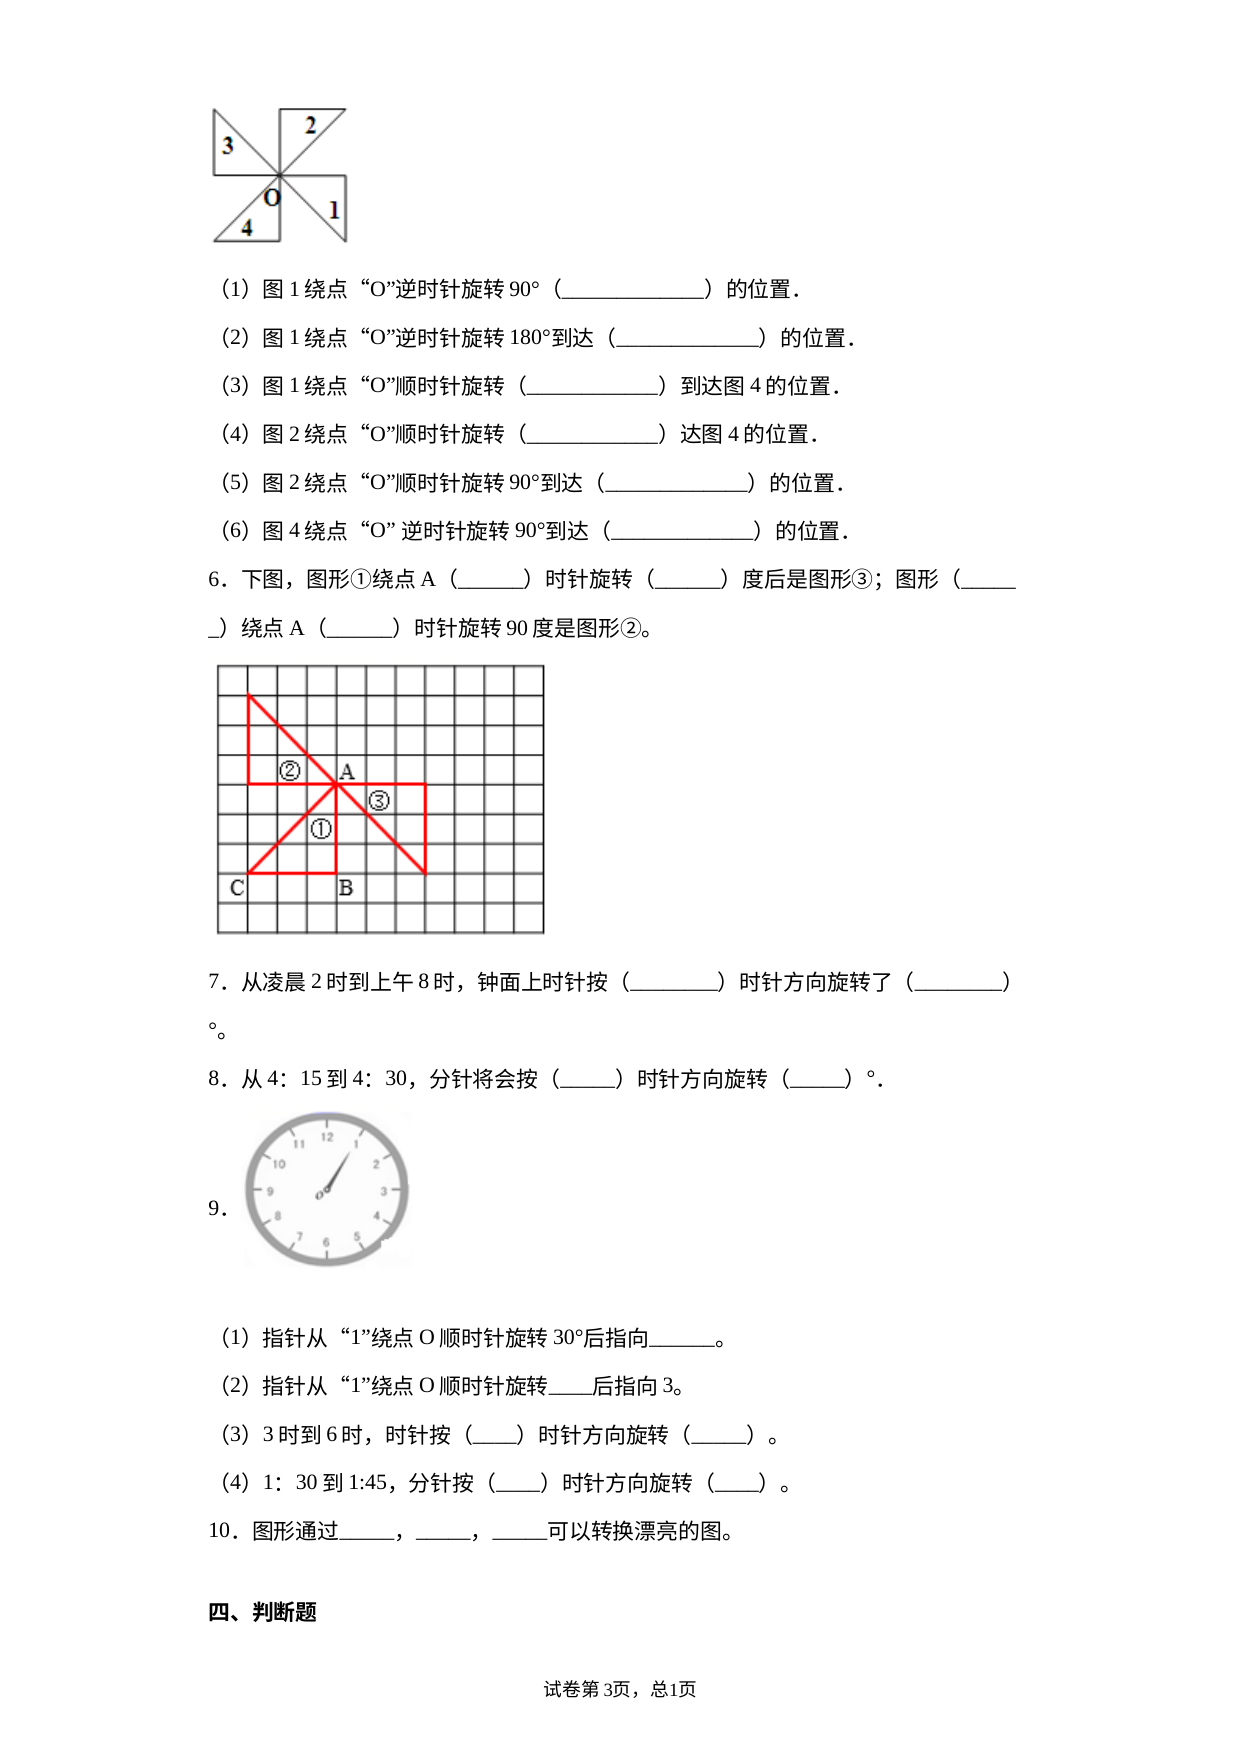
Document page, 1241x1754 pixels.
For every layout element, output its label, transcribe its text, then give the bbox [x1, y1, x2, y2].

text （1）指针从“1”绕点O顺时针旋转30°后指向______。 [208, 1321, 1032, 1353]
text 7．从凌晨2时到上午8时，钟面上时针按（________）时针方向旋转了（________）°。 [208, 964, 1032, 1046]
text （2）指针从“1”绕点O顺时针旋转____后指向3。 [208, 1369, 1032, 1401]
text （4）1：30到1:45，分针按（____）时针方向旋转（____）。 [208, 1466, 1032, 1498]
text 10．图形通过_____，_____，_____可以转换漂亮的图。 [208, 1514, 1032, 1546]
text 四、判断题 [208, 1595, 1032, 1627]
text 8．从4：15到4：30，分针将会按（_____）时针方向旋转（_____）°． [208, 1061, 1032, 1094]
text 9． [208, 1110, 1032, 1305]
picture [208, 97, 360, 252]
picture [208, 659, 554, 941]
text （1）图1绕点“O”逆时针旋转90°（_____________）的位置． [208, 272, 1032, 304]
text （3）3时到6时，时针按（____）时针方向旋转（_____）。 [208, 1417, 1032, 1450]
text （5）图2绕点“O”顺时针旋转90°到达（_____________）的位置． [208, 465, 1032, 498]
text （4）图2绕点“O”顺时针旋转（____________）达图4的位置． [208, 417, 1032, 449]
picture [240, 1109, 416, 1274]
text 6．下图，图形①绕点A（______）时针旋转（______）度后是图形③；图形（______）绕点A（______）时针旋转90度是图形②。 [208, 562, 1032, 643]
text （3）图1绕点“O”顺时针旋转（____________）到达图4的位置． [208, 369, 1032, 401]
text （2）图1绕点“O”逆时针旋转180°到达（_____________）的位置． [208, 320, 1032, 353]
text （6）图4绕点“O” 逆时针旋转90°到达（_____________）的位置． [208, 514, 1032, 546]
